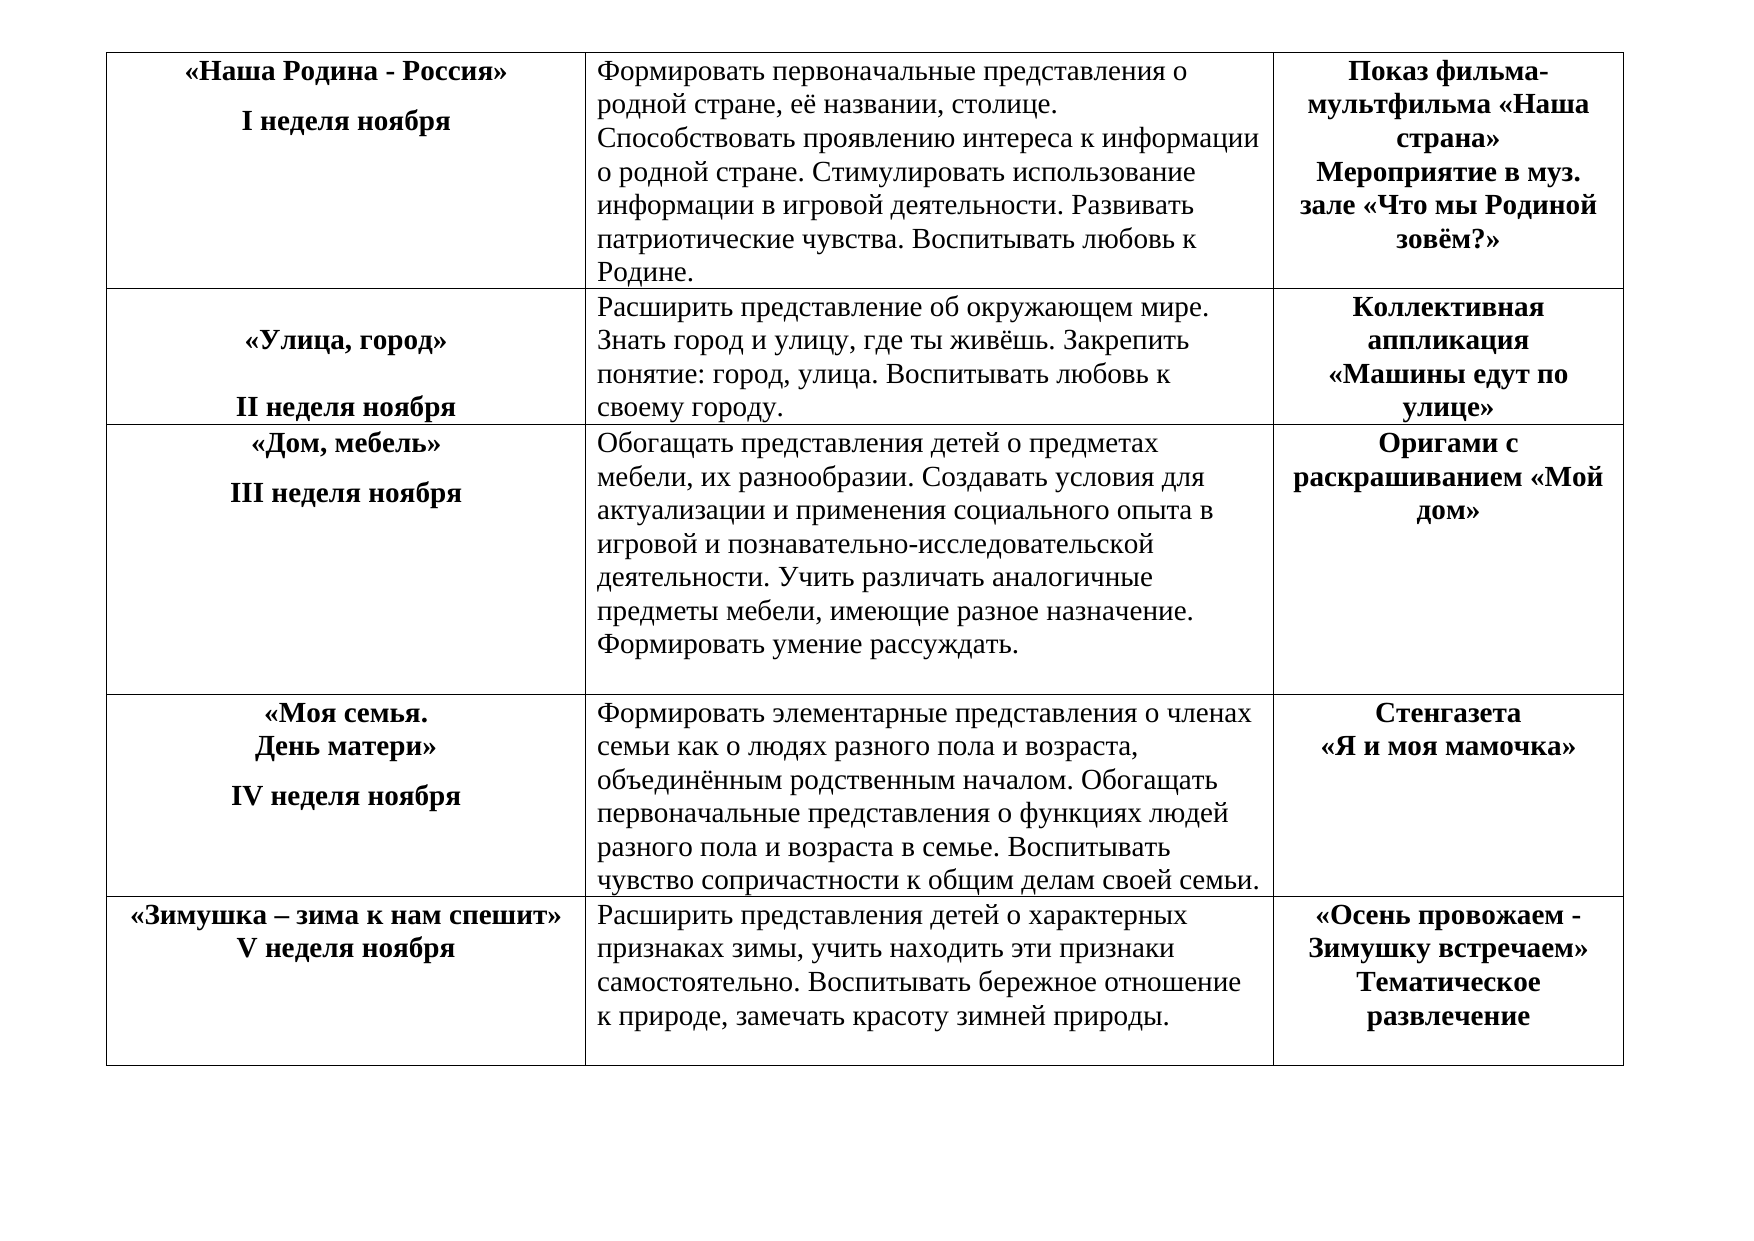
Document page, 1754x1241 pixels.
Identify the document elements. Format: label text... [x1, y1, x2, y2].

table_cell «Осень провожаем - Зимушку встречаем» Тематическое развлечение [1274, 897, 1623, 1065]
table_cell Коллективная аппликация «Машины едут по улице» [1274, 289, 1623, 424]
table_cell Расширить представления детей о характерных признаках зимы, учить находить эти признаки самостоятельно. Воспитывать бережное отношение к природе, замечать красоту зимней природы. [586, 897, 1273, 1065]
table_header Формировать первоначальные представления о родной стране, её названии, столице. Способствовать проявлению интереса к информации о родной стране. Стимулировать использование информации в игровой деятельности. Развивать патриотические чувства. Воспитывать любовь к Родине. [586, 53, 1273, 288]
table_cell «Улица, город» II неделя ноября [107, 289, 585, 424]
table_cell Расширить представление об окружающем мире. Знать город и улицу, где ты живёшь. Закрепить понятие: город, улица. Воспитывать любовь к своему городу. [586, 289, 1273, 424]
table_cell Оригами с раскрашиванием «Мой дом» [1274, 425, 1623, 694]
table_cell «Моя семья. День матери» IV неделя ноября [107, 695, 585, 896]
table_cell Обогащать представления детей о предметах мебели, их разнообразии. Создавать условия для актуализации и применения социального опыта в игровой и познавательно-исследовательской деятельности. Учить различать аналогичные предметы мебели, имеющие разное назначение. Формировать умение рассуждать. [586, 425, 1273, 694]
table_cell Формировать элементарные представления о членах семьи как о людях разного пола и возраста, объединённым родственным началом. Обогащать первоначальные представления о функциях людей разного пола и возраста в семье. Воспитывать чувство сопричастности к общим делам своей семьи. [586, 695, 1273, 896]
table_header Показ фильма-мультфильма «Наша страна» Мероприятие в муз. зале «Что мы Родиной зовём?» [1274, 53, 1623, 288]
table_cell «Зимушка – зима к нам спешит» V неделя ноября [107, 897, 585, 1065]
table_cell Стенгазета «Я и моя мамочка» [1274, 695, 1623, 896]
table_cell «Дом, мебель» III неделя ноября [107, 425, 585, 694]
table_header «Наша Родина - Россия» I неделя ноября [107, 53, 585, 288]
